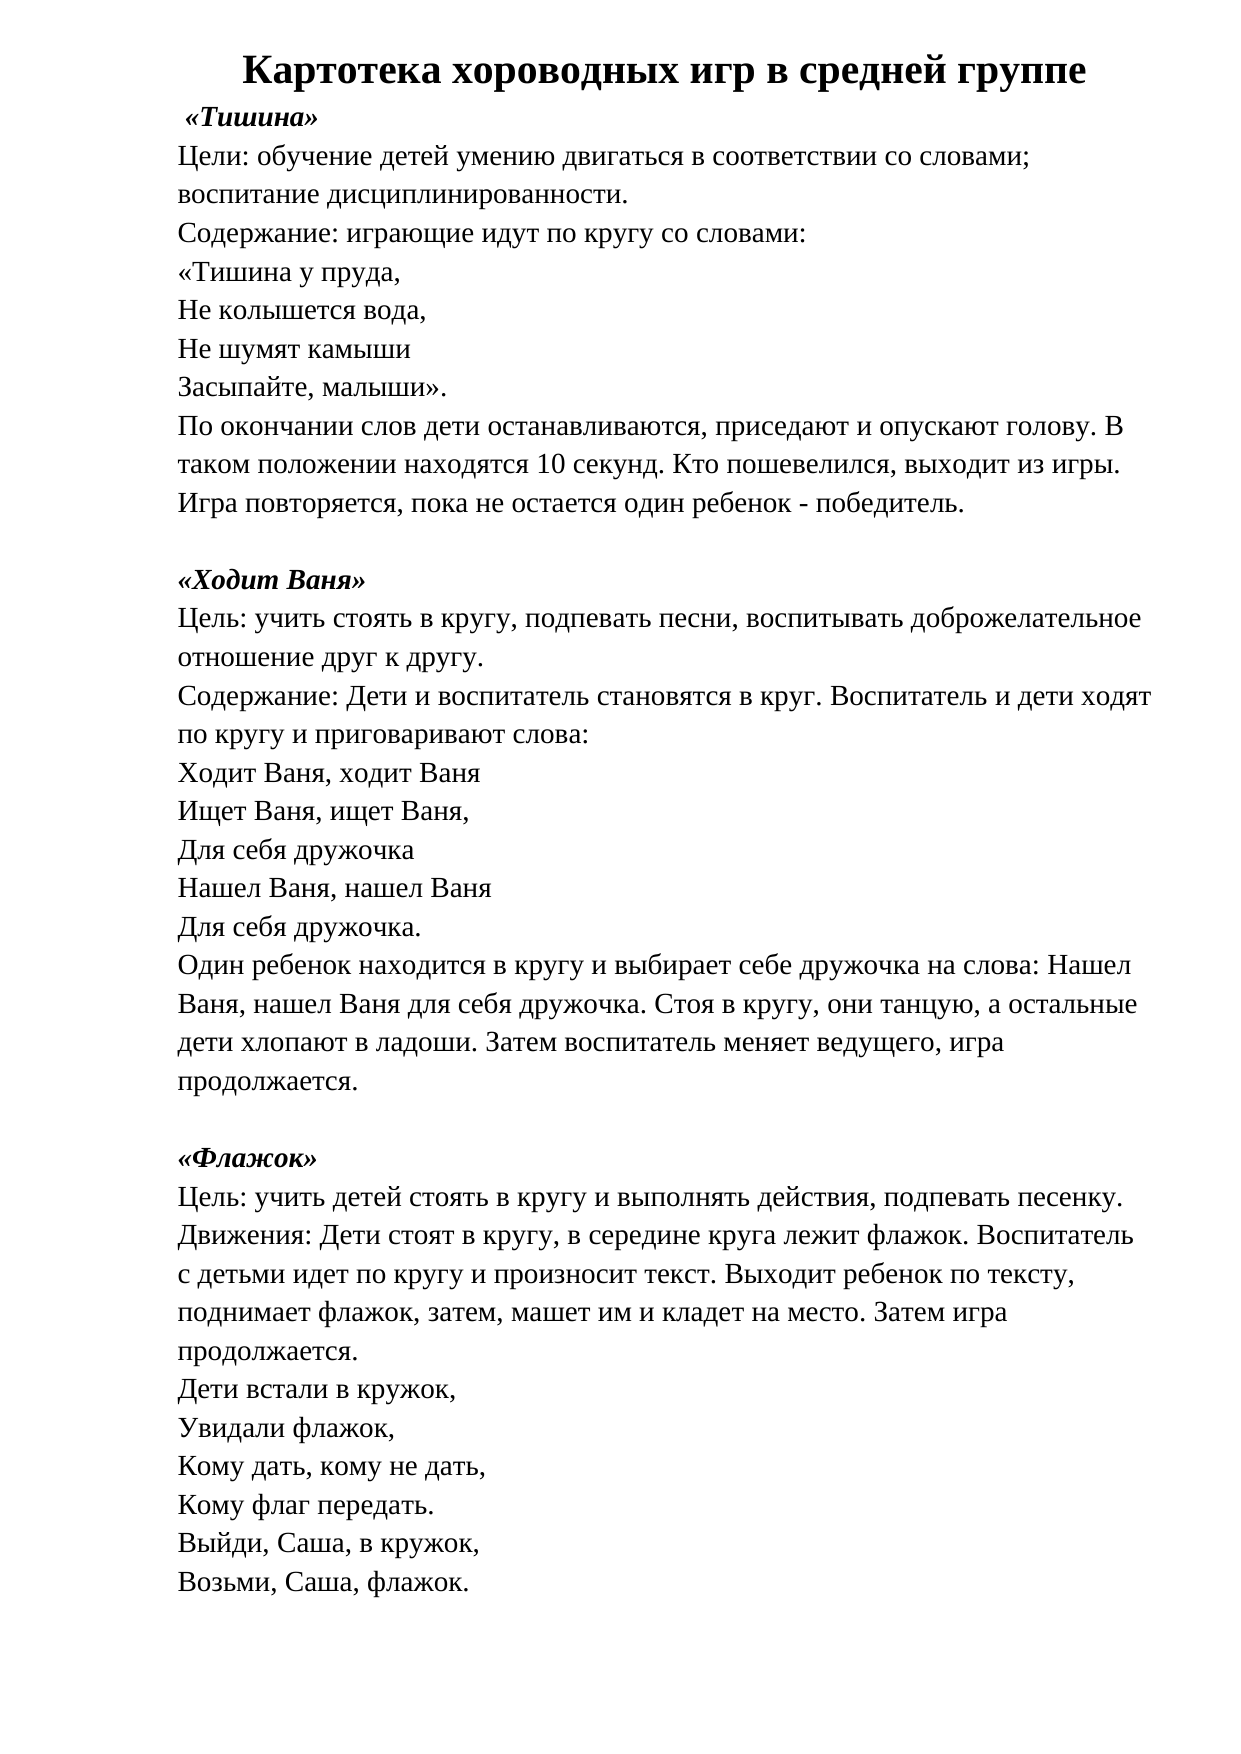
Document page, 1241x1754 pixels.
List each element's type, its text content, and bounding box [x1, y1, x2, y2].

text Цель: учить стоять в кругу, подпевать песни, воспитывать доброжелательное отношение друг к другу. [177, 601, 1152, 673]
text Цель: учить детей стоять в кругу и выполнять действия, подпевать песенку. [177, 1179, 1152, 1212]
text Дети встали в кружок, [177, 1371, 1152, 1405]
text Выйди, Саша, в кружок, [177, 1526, 1152, 1559]
text Для себя дружочка [177, 832, 1152, 865]
text Содержание: Дети и воспитатель становятся в круг. Воспитатель и дети ходят по кругу и приговаривают слова: [177, 678, 1152, 750]
text «Флажок» [177, 1140, 1152, 1174]
text Цели: обучение детей умению двигаться в соответствии со словами; воспитание дисциплинированности. [177, 138, 1152, 210]
text Не шумят камыши [177, 331, 1152, 364]
text Не колышется вода, [177, 292, 1152, 326]
text «Ходит Ваня» [177, 562, 1152, 596]
text Движения: Дети стоят в кругу, в середине круга лежит флажок. Воспитатель с детьми идет по кругу и произносит текст. Выходит ребенок по тексту, поднимает флажок, затем, машет им и кладет на место. Затем игра продолжается. [177, 1217, 1152, 1366]
text Кому дать, кому не дать, [177, 1448, 1152, 1482]
text Для себя дружочка. [177, 909, 1152, 942]
text Содержание: играющие идут по кругу со словами: [177, 215, 1152, 249]
text По окончании слов дети останавливаются, приседают и опускают голову. В таком положении находятся 10 секунд. Кто пошевелился, выходит из игры. Игра повторяется, пока не остается один ребенок - победитель. [177, 408, 1152, 518]
text Увидали флажок, [177, 1410, 1152, 1443]
text Ходит Ваня, ходит Ваня [177, 755, 1152, 788]
text Картотека хороводных игр в средней группе [177, 44, 1152, 92]
text Один ребенок находится в кругу и выбирает себе дружочка на слова: Нашел Ваня, нашел Ваня для себя дружочка. Стоя в кругу, они танцую, а остальные дети хлопают в ладоши. Затем воспитатель меняет ведущего, игра продолжается. [177, 947, 1152, 1097]
text «Тишина» [177, 99, 1152, 133]
text Кому флаг передать. [177, 1487, 1152, 1521]
text Ищет Ваня, ищет Ваня, [177, 793, 1152, 827]
text «Тишина у пруда, [177, 254, 1152, 287]
text Возьми, Саша, флажок. [177, 1564, 1152, 1598]
text Засыпайте, малыши». [177, 369, 1152, 403]
text Нашел Ваня, нашел Ваня [177, 870, 1152, 904]
